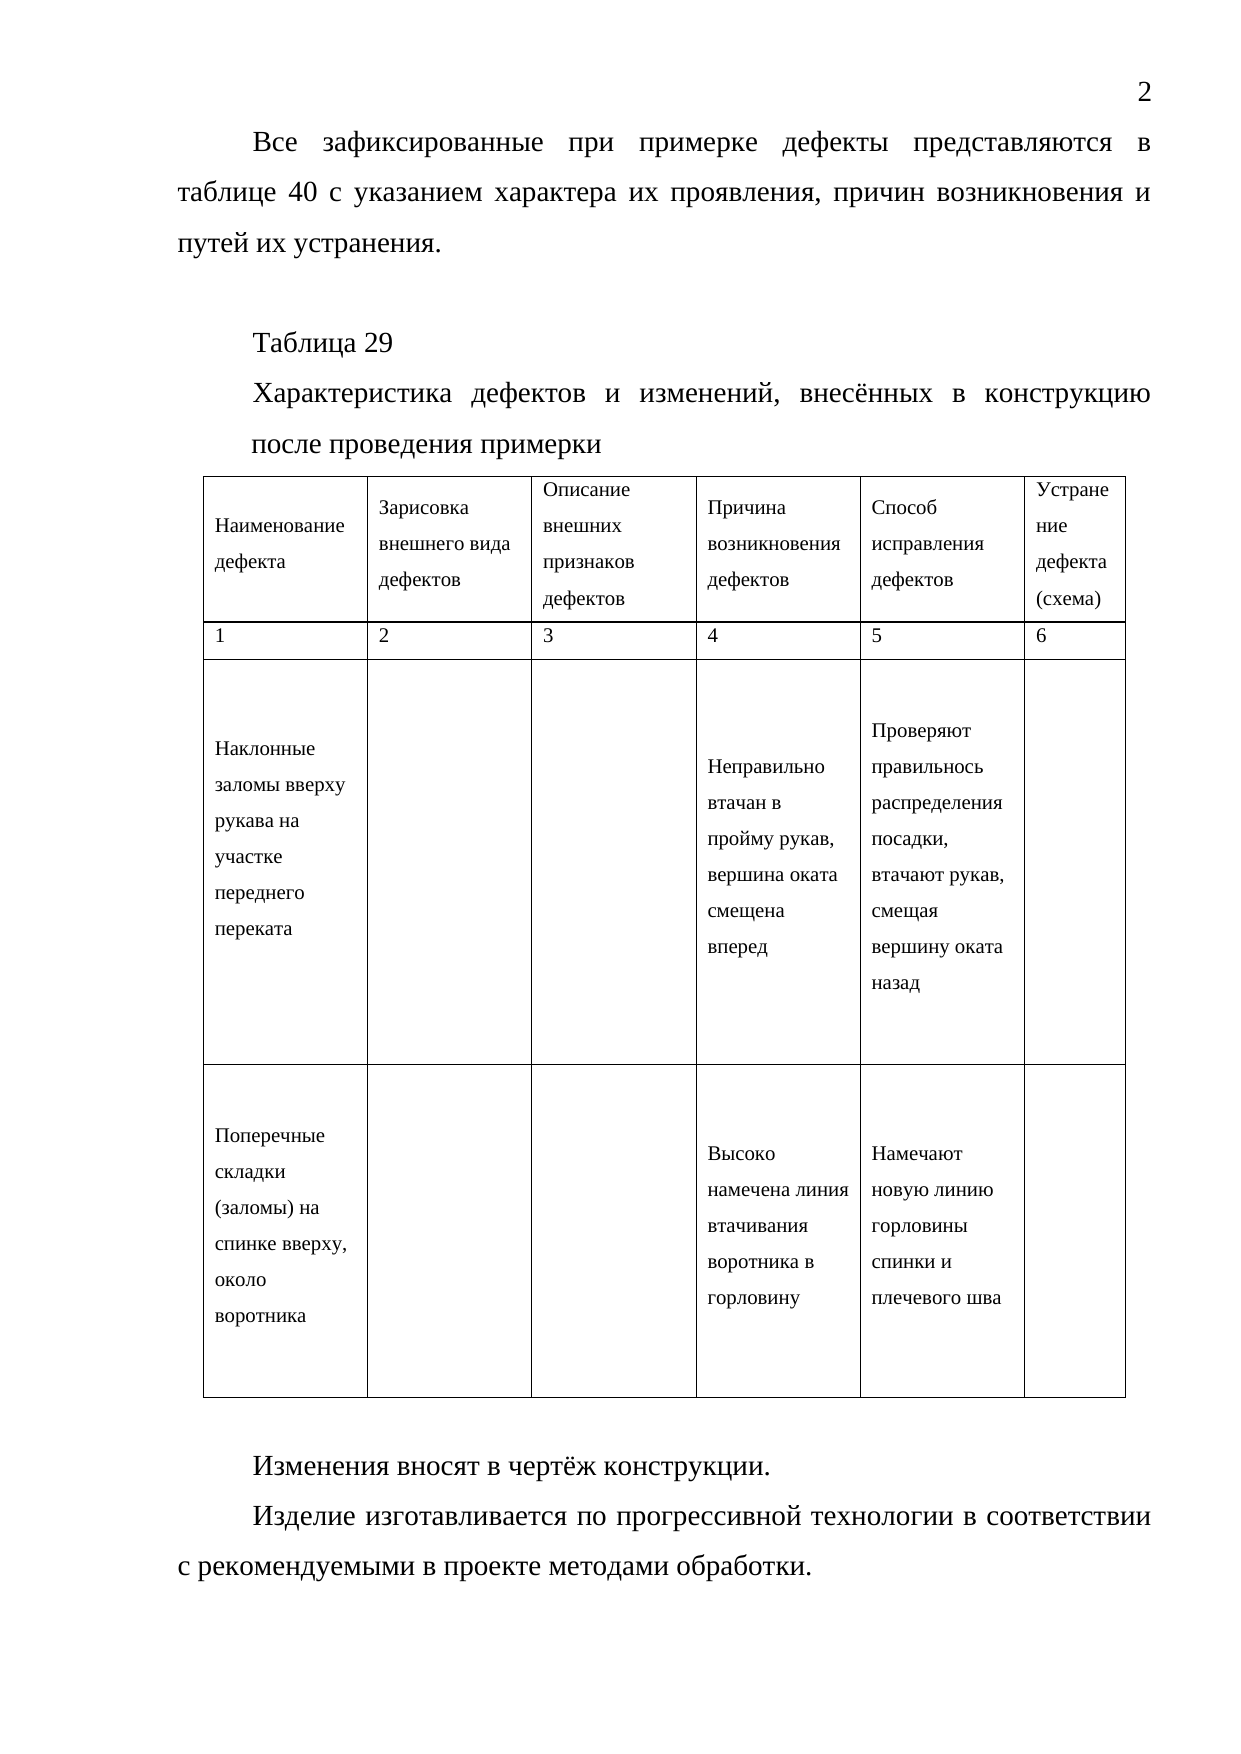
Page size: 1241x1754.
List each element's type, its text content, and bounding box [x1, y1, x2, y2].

text Таблица 29 [177, 325, 1152, 359]
table_header Наименование дефекта [204, 477, 367, 621]
table_cell Высоко намечена линия втачивания воротника в горловину [697, 1065, 860, 1397]
text Все зафиксированные при примерке дефекты представляются в таблице 40 с указанием характера их проявления, причин возникновения и путей их устранения. [177, 124, 1152, 258]
table_cell 2 [368, 623, 531, 658]
table_cell 4 [697, 623, 860, 658]
table_header Способ исправления дефектов [861, 477, 1024, 621]
table_header Описание внешних признаков дефектов [532, 477, 696, 621]
table_cell [368, 1065, 531, 1397]
text Изделие изготавливается по прогрессивной технологии в соответствии с рекомендуемыми в проекте методами обработки. [177, 1498, 1152, 1582]
table_cell Наклонные заломы вверху рукава на участке переднего переката [204, 660, 367, 1064]
table_cell [1025, 660, 1125, 1064]
table_cell Поперечные складки (заломы) на спинке вверху, около воротника [204, 1065, 367, 1397]
table_cell Намечают новую линию горловины спинки и плечевого шва [861, 1065, 1024, 1397]
table_cell 3 [532, 623, 696, 658]
text Изменения вносят в чертёж конструкции. [177, 1448, 1152, 1481]
table_cell [532, 660, 696, 1064]
table_header Зарисовка внешнего вида дефектов [368, 477, 531, 621]
table_header Причина возникновения дефектов [697, 477, 860, 621]
table_cell 6 [1025, 623, 1125, 658]
table_cell [1025, 1065, 1125, 1397]
text Характеристика дефектов и изменений, внесённых в конструкцию после проведения примерки [251, 376, 1152, 459]
table_cell 1 [204, 623, 367, 658]
table_cell [532, 1065, 696, 1397]
table_cell 5 [861, 623, 1024, 658]
table_cell Неправильно втачан в пройму рукав, вершина оката смещена вперед [697, 660, 860, 1064]
table_header Устранение дефекта (схема) [1025, 477, 1125, 621]
table_cell Проверяют правильнось распределения посадки, втачают рукав, смещая вершину оката назад [861, 660, 1024, 1064]
table_cell [368, 660, 531, 1064]
